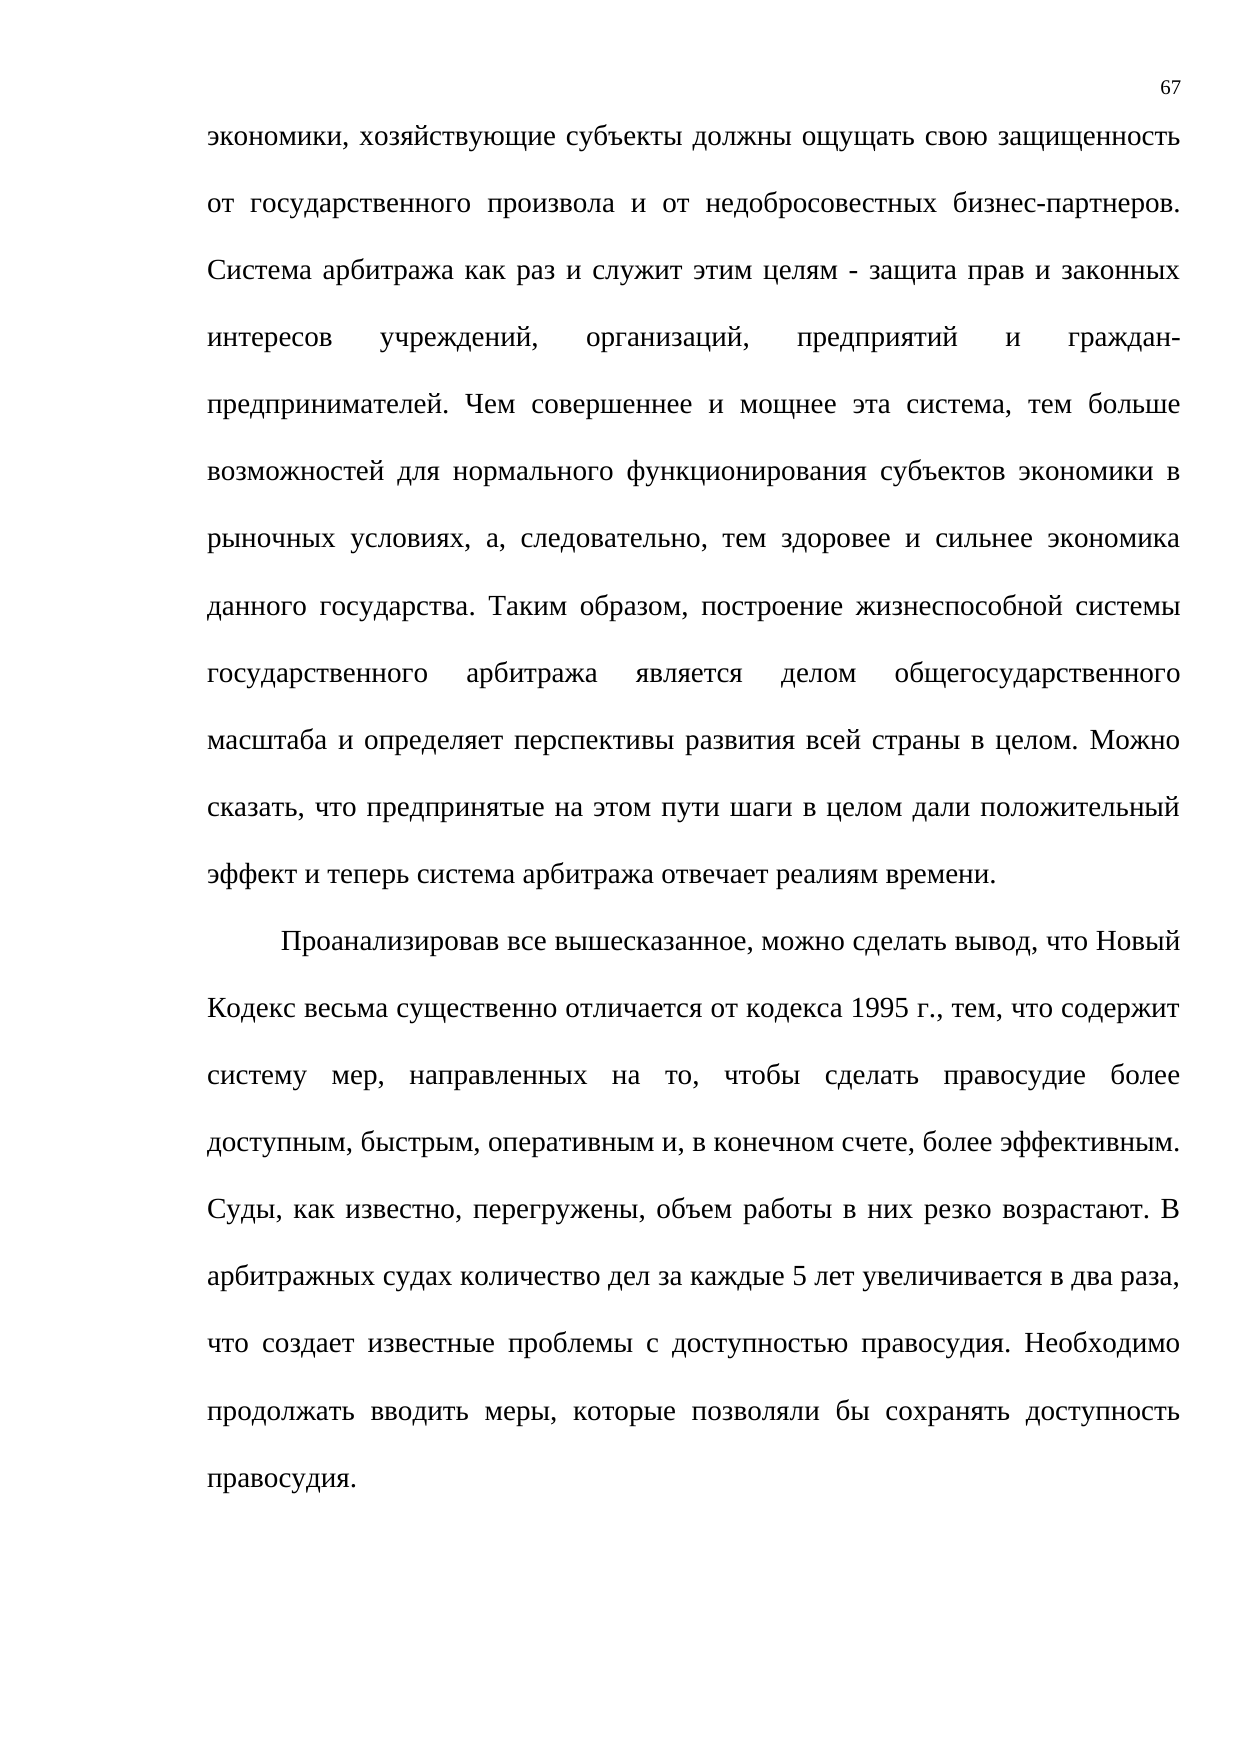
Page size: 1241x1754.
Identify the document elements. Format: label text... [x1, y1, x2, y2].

text Проанализировав все вышесказанное, можно сделать вывод, что Новый Кодекс весьма существенно отличается от кодекса 1995 г., тем, что содержит систему мер, направленных на то, чтобы сделать правосудие более доступным, быстрым, оперативным и, в конечном счете, более эффективным. Суды, как известно, перегружены, объем работы в них резко возрастают. В арбитражных судах количество дел за каждые 5 лет увеличивается в два раза, что создает известные проблемы с доступностью правосудия. Необходимо продолжать вводить меры, которые позволяли бы сохранять доступность правосудия. [207, 923, 1181, 1493]
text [207, 118, 1181, 889]
